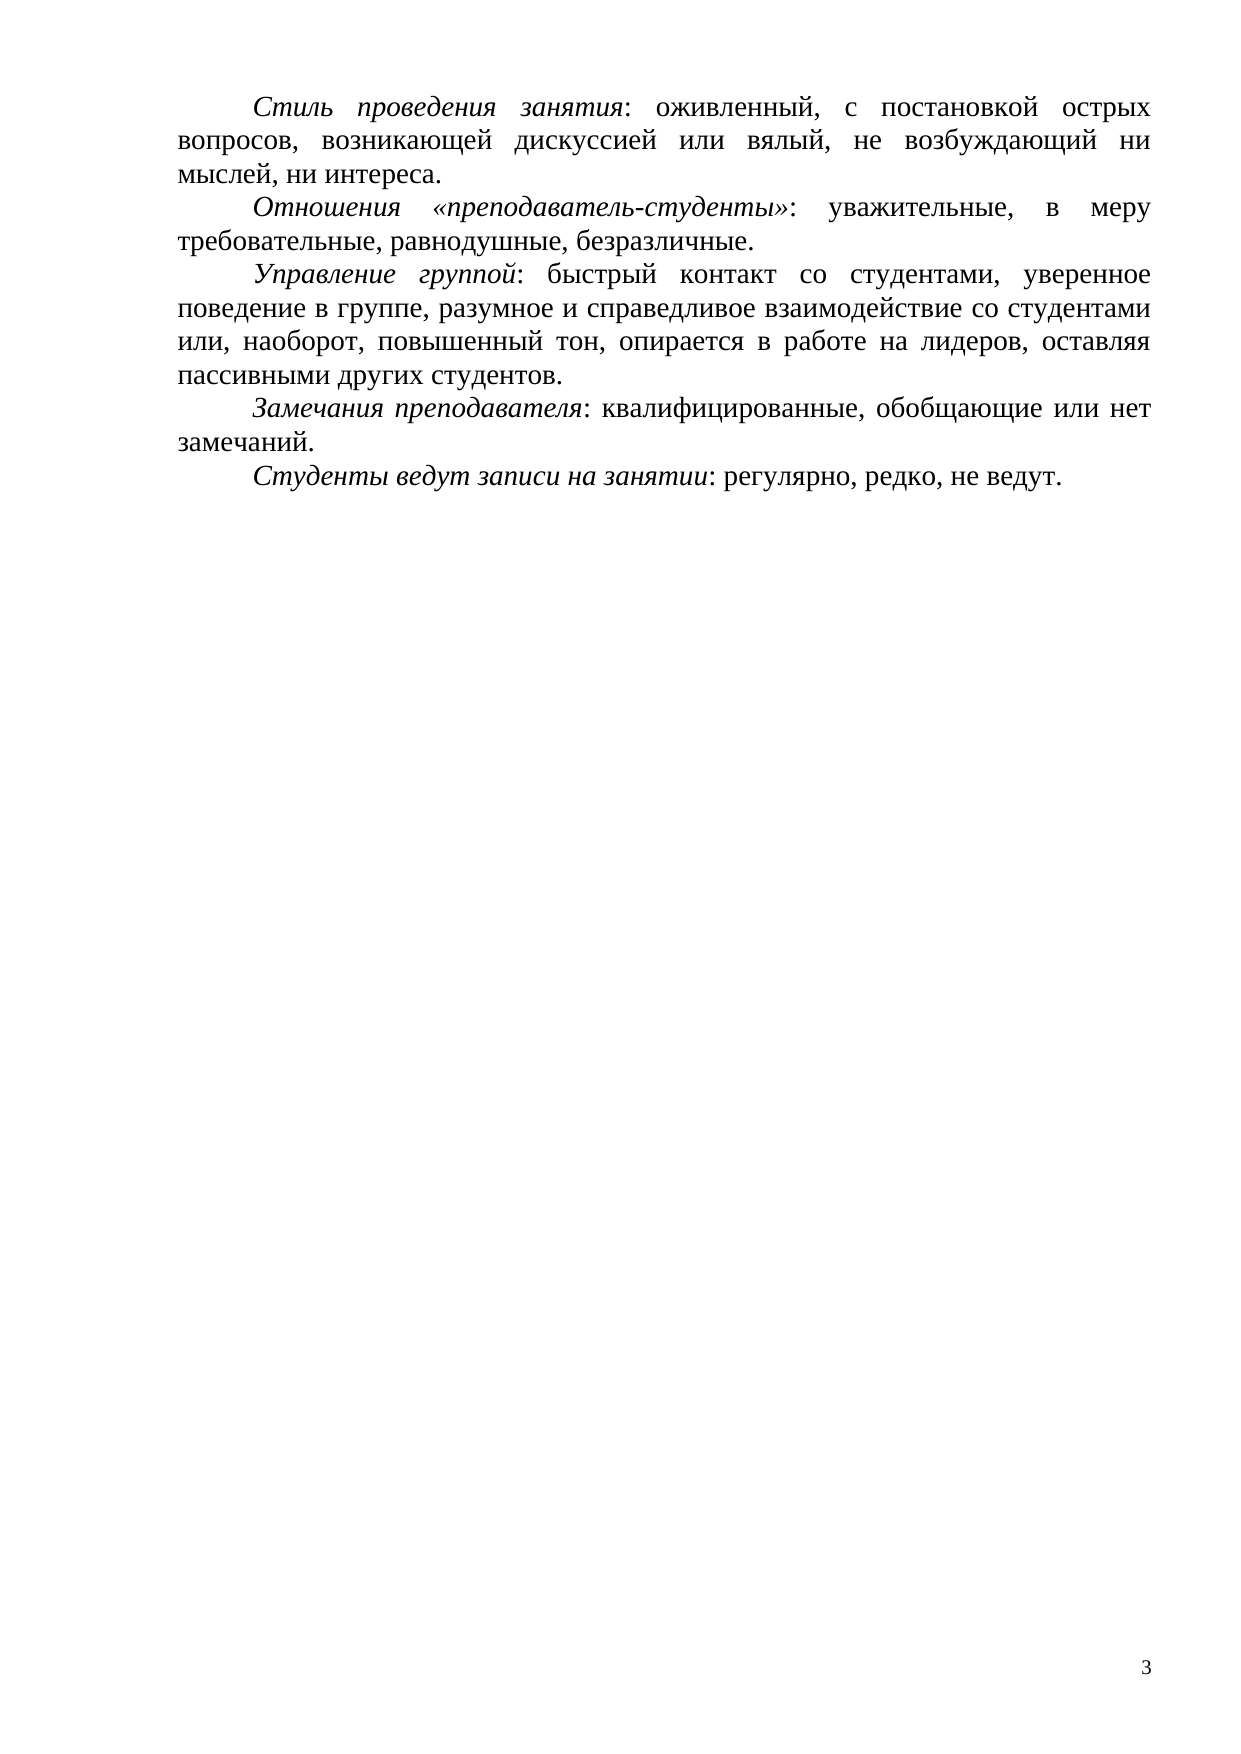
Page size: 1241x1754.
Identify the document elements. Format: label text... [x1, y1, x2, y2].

text Управление группой: быстрый контакт со студентами, уверенное поведение в группе, разумное и справедливое взаимодействие со студентами или, наоборот, повышенный тон, опирается в работе на лидеров, оставляя пассивными других студентов. [177, 256, 1152, 391]
text Стиль проведения занятия: оживленный, с постановкой острых вопросов, возникающей дискуссией или вялый, не возбуждающий ни мыслей, ни интереса. [177, 89, 1152, 189]
text Замечания преподавателя: квалифицированные, обобщающие или нет замечаний. [177, 391, 1152, 458]
text Студенты ведут записи на занятии: регулярно, редко, не ведут. [177, 458, 1152, 491]
text Отношения «преподаватель-студенты»: уважительные, в меру требовательные, равнодушные, безразличные. [177, 189, 1152, 256]
